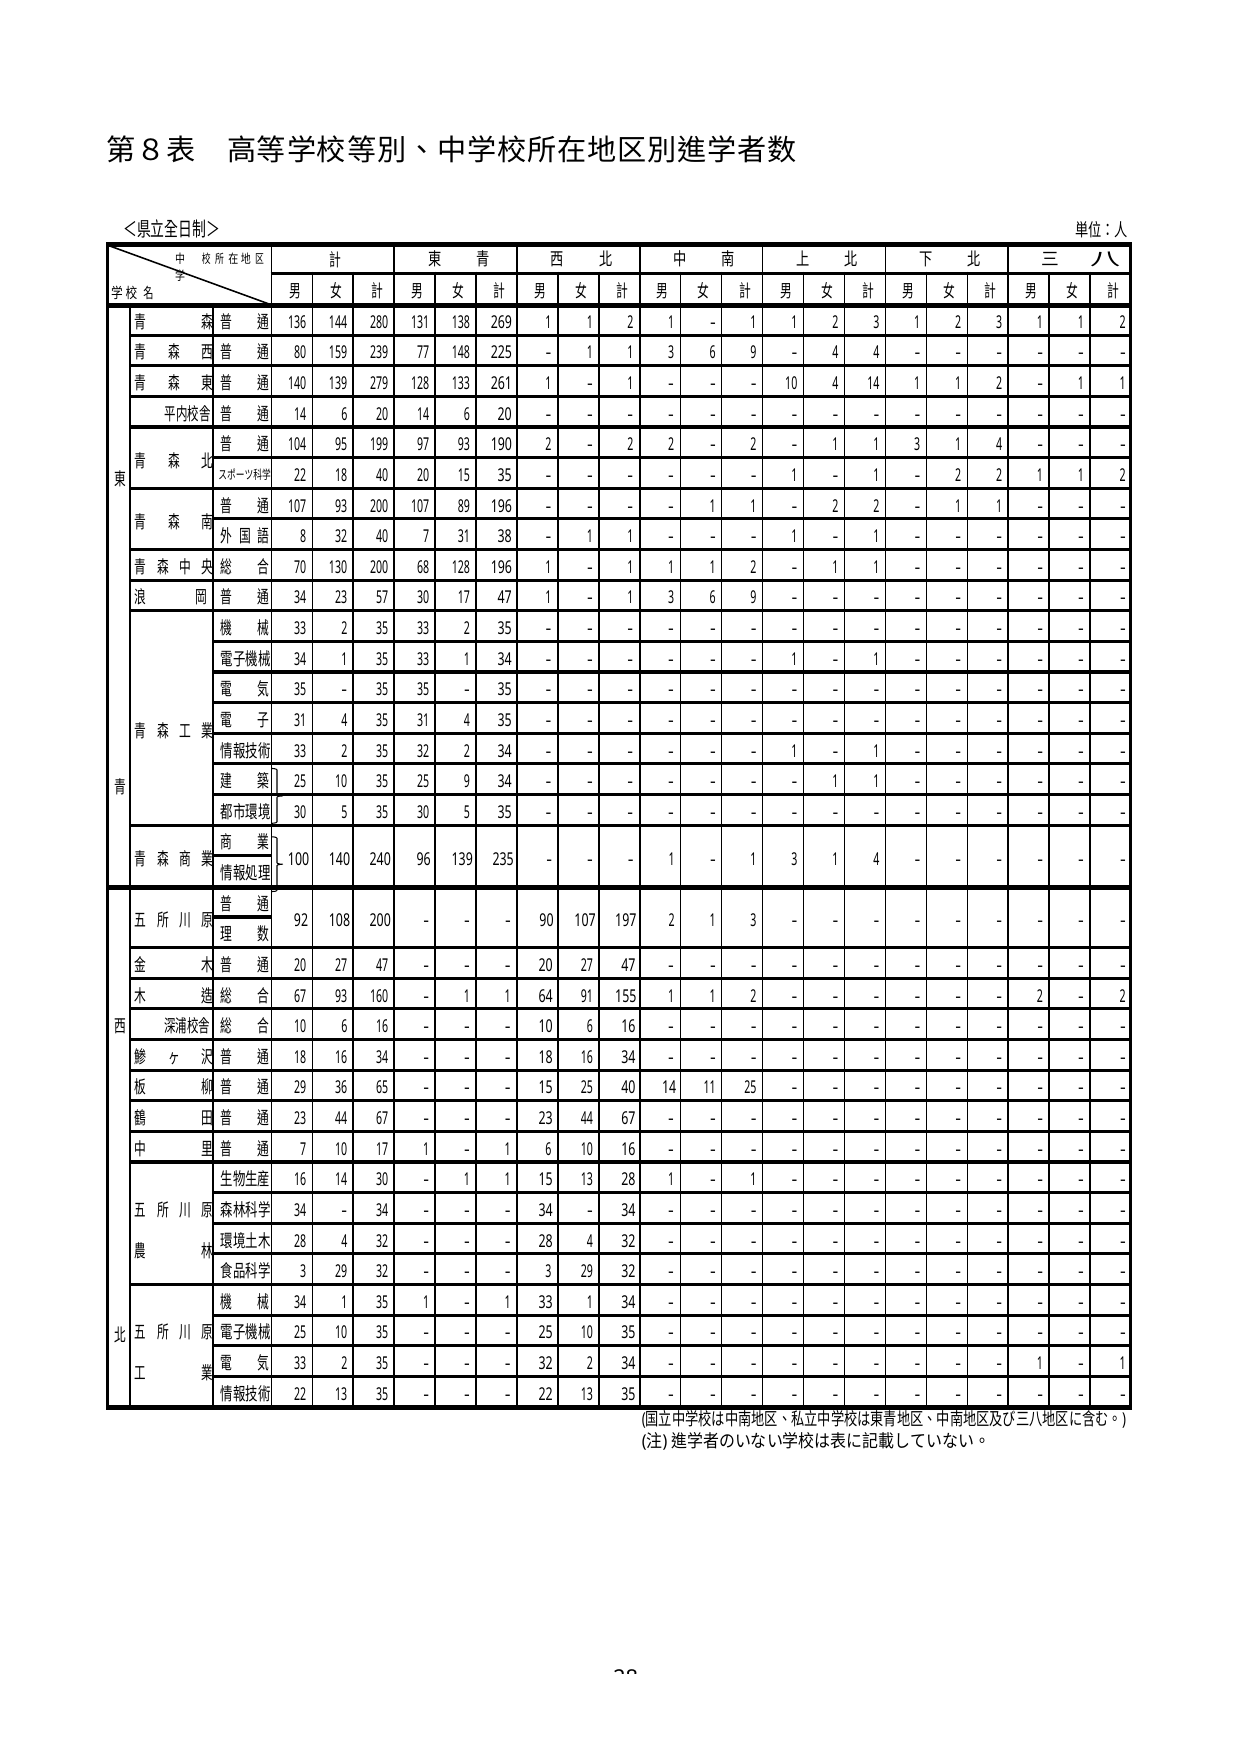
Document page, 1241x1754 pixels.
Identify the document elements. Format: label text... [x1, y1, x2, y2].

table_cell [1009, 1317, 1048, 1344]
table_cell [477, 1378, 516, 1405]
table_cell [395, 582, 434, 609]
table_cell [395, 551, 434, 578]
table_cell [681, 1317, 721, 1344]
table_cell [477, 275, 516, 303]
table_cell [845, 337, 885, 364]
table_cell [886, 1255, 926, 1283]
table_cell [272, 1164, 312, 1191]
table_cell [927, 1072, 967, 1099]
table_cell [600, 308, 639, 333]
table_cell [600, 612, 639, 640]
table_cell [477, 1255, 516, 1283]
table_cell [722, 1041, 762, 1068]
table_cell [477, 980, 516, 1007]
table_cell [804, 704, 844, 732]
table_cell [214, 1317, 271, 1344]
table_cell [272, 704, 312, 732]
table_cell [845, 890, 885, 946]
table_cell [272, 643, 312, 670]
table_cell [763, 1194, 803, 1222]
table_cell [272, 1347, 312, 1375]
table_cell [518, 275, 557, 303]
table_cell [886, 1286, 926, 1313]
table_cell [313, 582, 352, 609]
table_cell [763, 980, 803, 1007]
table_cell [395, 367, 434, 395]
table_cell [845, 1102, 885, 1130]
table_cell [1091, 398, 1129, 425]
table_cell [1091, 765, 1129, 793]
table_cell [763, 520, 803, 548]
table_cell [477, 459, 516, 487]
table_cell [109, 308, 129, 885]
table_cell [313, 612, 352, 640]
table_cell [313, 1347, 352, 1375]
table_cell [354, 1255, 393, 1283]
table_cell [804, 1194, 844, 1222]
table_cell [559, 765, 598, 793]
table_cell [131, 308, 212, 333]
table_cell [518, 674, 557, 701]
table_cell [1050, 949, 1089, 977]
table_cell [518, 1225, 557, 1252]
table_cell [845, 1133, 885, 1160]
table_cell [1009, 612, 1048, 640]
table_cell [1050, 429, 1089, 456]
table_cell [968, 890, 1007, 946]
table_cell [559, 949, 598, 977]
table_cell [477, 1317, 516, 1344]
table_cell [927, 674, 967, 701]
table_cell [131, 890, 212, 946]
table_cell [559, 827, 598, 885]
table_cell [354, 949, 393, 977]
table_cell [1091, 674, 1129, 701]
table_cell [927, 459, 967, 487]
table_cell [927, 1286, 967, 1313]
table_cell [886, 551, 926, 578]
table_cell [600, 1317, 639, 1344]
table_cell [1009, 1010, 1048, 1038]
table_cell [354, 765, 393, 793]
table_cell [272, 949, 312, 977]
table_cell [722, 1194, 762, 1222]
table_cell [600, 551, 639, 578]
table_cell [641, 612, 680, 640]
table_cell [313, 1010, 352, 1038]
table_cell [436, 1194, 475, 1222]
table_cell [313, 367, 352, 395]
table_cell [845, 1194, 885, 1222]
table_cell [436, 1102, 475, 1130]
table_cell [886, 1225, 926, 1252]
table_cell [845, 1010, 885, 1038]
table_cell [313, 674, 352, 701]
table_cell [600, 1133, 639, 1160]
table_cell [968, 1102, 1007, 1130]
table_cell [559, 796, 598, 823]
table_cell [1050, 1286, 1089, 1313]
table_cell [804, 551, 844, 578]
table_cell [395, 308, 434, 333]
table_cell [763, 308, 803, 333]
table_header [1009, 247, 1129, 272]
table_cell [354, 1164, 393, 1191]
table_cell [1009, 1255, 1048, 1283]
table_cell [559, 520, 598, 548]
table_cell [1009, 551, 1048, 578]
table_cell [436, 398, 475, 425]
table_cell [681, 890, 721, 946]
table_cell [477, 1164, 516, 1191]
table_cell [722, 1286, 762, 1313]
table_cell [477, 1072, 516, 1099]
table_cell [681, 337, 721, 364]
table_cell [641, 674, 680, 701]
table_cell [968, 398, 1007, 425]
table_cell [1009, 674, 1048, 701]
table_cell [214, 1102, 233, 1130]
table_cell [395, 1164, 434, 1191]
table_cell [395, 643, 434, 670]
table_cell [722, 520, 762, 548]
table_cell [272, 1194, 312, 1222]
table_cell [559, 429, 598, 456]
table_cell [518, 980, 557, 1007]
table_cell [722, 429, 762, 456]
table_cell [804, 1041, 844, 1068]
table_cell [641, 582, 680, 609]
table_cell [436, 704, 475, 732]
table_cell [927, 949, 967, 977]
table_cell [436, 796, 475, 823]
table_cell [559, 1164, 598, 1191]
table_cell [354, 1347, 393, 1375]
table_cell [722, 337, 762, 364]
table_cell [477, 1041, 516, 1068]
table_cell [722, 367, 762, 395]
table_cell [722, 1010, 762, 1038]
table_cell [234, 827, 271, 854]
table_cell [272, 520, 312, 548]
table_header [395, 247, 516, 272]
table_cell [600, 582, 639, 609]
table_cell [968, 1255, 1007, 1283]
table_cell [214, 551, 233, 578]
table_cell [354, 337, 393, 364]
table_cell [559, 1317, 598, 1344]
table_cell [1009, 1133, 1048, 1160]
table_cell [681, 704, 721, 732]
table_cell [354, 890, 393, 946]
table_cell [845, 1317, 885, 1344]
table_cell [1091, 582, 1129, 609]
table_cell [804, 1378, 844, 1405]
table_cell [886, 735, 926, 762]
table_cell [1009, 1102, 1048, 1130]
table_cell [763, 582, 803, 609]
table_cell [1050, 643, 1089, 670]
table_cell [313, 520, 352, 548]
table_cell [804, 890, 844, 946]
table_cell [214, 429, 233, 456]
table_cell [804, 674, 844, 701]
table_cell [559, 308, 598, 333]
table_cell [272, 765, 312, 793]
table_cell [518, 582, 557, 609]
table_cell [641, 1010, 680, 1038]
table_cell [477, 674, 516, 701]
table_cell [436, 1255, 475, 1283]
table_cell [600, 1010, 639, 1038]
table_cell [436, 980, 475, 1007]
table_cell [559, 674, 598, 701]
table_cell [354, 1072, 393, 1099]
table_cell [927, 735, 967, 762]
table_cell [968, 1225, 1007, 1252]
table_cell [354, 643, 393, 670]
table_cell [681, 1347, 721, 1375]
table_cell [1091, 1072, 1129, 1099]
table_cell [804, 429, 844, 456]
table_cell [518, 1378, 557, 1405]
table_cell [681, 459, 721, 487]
text ＜県立全日制＞ 単位：人 [123, 215, 1157, 242]
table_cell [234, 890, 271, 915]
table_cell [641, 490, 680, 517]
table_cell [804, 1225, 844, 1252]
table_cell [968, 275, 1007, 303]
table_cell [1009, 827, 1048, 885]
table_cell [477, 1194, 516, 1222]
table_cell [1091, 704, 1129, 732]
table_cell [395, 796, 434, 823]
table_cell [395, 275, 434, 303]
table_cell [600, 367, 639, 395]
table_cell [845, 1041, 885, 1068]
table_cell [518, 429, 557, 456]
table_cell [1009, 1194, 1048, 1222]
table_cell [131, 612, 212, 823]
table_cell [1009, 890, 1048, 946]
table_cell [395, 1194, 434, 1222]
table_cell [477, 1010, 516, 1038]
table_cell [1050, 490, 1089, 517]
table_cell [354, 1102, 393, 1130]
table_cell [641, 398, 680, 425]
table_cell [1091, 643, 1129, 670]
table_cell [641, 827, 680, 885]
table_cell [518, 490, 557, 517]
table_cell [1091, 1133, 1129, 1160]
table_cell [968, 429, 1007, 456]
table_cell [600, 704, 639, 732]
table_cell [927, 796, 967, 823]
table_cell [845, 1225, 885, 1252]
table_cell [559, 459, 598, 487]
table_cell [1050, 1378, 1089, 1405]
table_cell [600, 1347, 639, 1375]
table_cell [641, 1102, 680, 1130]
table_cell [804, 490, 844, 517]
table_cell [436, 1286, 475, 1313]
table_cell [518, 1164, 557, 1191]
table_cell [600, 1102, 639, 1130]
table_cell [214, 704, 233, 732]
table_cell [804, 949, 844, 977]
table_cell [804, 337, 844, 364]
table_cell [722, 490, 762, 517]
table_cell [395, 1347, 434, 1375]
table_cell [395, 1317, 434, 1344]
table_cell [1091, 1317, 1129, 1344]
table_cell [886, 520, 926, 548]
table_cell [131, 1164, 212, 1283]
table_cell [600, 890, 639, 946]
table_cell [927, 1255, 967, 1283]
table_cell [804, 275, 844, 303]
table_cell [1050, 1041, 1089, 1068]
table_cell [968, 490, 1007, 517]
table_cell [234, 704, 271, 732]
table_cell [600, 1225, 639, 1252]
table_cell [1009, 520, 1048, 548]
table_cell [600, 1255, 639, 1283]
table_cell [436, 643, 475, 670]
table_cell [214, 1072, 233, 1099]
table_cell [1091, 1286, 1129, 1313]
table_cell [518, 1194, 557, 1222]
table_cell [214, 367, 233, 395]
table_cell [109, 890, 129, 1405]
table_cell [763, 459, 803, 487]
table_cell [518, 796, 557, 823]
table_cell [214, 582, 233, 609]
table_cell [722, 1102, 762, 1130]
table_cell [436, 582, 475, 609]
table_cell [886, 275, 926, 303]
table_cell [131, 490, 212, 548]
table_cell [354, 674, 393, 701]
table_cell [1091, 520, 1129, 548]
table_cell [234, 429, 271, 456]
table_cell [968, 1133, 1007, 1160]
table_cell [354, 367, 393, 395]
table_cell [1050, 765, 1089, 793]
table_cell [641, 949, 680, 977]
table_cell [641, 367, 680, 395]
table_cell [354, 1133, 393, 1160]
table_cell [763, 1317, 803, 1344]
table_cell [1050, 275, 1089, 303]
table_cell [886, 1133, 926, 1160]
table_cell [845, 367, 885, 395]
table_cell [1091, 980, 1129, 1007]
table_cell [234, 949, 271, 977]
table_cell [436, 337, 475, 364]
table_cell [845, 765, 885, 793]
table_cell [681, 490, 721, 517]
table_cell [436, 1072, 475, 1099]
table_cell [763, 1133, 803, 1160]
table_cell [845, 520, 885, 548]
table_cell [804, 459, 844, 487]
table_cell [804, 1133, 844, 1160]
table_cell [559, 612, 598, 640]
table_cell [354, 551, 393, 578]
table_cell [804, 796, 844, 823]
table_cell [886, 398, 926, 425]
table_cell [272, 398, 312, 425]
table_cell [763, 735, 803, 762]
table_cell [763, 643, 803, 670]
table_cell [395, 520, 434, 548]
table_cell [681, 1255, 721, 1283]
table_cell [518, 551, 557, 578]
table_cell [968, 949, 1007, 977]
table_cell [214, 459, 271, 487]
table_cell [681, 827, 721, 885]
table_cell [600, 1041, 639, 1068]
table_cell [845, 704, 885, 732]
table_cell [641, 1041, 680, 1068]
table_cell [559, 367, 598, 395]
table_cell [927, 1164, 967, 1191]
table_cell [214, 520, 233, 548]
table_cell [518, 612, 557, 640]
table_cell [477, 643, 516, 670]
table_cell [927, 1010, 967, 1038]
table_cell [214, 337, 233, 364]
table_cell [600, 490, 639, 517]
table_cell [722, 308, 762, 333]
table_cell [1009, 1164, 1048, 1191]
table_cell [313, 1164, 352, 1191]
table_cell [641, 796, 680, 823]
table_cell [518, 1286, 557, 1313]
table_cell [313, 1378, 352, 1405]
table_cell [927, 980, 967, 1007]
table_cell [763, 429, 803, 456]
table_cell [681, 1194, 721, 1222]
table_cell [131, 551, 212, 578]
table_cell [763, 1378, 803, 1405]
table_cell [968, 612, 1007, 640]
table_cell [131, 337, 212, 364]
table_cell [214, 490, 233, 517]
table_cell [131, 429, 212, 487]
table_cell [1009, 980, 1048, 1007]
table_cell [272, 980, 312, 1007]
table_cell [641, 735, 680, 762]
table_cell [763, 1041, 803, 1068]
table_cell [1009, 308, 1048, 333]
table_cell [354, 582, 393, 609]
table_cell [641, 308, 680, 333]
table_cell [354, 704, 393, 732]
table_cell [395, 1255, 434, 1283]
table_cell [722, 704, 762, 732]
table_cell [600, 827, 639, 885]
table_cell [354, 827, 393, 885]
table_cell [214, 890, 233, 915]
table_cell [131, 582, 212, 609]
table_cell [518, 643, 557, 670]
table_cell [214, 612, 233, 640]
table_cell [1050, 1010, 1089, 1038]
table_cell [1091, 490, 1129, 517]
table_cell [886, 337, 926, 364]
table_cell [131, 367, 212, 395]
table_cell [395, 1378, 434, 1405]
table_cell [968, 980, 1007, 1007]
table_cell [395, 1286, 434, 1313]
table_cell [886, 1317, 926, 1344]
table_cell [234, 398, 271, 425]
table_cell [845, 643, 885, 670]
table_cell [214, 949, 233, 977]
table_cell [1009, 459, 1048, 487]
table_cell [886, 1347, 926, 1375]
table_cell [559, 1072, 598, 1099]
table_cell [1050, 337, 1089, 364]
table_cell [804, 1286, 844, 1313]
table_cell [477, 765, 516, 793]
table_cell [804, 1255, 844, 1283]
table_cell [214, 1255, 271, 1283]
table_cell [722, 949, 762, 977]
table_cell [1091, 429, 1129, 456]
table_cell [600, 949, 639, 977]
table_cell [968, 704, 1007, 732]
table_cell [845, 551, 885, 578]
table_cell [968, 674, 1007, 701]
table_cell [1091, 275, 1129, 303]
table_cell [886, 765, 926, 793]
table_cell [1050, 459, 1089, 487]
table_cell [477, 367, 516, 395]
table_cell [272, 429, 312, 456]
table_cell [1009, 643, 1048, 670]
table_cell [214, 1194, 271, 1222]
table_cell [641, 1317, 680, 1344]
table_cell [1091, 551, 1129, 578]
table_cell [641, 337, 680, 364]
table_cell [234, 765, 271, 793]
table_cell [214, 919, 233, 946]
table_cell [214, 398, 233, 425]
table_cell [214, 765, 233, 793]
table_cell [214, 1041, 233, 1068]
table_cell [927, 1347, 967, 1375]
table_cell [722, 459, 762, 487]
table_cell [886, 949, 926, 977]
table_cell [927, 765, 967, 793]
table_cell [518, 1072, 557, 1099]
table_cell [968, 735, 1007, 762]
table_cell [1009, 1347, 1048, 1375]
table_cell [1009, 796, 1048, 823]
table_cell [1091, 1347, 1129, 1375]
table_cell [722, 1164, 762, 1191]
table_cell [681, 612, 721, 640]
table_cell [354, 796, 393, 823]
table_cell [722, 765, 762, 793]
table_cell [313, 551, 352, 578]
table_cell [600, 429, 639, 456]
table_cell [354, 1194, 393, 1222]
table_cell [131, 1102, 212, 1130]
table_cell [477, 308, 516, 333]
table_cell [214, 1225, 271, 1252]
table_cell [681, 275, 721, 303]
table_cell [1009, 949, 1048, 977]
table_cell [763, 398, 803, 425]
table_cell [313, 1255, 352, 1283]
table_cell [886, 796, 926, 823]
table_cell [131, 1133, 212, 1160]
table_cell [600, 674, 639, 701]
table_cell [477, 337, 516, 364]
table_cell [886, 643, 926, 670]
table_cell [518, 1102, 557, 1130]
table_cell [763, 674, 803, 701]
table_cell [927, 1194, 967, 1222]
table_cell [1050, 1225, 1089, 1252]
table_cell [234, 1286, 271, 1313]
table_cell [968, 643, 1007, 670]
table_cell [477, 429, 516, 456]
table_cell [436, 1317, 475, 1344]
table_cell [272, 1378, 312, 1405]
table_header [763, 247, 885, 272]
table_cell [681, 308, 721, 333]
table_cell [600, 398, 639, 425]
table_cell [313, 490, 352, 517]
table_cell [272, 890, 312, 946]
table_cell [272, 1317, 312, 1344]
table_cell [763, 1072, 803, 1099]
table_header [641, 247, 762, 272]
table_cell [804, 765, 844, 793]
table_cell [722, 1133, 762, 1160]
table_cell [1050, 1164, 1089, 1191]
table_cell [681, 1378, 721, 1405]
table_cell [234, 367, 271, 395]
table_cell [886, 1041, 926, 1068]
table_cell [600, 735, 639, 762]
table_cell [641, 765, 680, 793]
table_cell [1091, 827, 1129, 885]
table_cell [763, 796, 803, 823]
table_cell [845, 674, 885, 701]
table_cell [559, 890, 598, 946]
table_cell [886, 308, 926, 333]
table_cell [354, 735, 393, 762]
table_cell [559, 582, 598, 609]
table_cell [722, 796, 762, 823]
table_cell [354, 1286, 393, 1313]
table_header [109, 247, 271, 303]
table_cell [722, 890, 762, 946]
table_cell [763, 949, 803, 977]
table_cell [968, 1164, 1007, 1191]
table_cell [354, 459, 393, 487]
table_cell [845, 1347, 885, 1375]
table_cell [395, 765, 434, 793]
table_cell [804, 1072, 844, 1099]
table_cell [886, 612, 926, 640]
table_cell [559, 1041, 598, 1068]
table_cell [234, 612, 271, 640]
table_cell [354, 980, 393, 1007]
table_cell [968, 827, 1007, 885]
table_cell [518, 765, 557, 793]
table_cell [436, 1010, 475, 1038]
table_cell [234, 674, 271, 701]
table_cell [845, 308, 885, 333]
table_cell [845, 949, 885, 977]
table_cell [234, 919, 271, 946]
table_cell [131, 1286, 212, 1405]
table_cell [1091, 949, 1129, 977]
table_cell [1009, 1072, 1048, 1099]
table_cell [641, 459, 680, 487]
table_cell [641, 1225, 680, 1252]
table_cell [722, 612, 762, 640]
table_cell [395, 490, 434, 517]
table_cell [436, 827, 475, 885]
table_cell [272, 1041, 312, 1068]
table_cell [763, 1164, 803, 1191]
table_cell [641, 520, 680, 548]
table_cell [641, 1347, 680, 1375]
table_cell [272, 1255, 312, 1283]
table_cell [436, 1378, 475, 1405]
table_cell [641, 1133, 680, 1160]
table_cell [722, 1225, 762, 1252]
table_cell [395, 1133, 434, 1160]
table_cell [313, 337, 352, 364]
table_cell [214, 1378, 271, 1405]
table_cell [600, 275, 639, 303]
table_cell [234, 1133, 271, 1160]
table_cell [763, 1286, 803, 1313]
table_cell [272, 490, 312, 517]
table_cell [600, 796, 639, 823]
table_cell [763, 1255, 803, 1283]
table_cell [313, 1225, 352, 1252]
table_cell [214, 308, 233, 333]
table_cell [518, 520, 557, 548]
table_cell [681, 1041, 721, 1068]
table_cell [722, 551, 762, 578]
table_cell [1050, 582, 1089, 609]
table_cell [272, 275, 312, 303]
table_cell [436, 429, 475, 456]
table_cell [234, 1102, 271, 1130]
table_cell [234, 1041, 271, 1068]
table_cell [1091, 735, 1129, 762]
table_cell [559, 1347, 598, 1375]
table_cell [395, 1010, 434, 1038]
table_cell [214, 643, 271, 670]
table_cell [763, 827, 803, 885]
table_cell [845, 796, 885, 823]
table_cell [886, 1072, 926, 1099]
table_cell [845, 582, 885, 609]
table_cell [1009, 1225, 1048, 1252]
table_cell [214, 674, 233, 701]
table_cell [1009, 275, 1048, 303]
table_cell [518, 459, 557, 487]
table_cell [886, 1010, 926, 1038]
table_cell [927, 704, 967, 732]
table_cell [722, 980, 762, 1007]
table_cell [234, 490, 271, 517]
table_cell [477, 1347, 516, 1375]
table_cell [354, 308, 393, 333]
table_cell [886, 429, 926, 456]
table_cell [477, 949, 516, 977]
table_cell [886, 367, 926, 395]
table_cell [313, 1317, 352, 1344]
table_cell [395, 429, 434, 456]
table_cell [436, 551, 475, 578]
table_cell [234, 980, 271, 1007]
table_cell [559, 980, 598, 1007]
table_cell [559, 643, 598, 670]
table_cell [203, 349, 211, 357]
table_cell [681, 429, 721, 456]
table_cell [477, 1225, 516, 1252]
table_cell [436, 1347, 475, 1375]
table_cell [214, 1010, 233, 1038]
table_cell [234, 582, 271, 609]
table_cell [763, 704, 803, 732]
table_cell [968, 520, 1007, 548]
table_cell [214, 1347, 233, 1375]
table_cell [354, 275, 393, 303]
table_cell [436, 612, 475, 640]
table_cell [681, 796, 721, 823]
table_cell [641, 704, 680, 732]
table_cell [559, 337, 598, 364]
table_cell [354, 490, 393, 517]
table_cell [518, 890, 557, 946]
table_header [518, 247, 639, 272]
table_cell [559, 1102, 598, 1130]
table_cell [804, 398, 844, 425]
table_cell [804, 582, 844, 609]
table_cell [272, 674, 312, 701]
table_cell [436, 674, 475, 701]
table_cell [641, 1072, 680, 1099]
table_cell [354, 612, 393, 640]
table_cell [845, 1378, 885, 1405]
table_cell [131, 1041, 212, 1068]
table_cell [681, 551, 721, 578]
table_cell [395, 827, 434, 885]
subtitle 第８表 高等学校等別、中学校所在地区別進学者数 [106, 129, 1157, 169]
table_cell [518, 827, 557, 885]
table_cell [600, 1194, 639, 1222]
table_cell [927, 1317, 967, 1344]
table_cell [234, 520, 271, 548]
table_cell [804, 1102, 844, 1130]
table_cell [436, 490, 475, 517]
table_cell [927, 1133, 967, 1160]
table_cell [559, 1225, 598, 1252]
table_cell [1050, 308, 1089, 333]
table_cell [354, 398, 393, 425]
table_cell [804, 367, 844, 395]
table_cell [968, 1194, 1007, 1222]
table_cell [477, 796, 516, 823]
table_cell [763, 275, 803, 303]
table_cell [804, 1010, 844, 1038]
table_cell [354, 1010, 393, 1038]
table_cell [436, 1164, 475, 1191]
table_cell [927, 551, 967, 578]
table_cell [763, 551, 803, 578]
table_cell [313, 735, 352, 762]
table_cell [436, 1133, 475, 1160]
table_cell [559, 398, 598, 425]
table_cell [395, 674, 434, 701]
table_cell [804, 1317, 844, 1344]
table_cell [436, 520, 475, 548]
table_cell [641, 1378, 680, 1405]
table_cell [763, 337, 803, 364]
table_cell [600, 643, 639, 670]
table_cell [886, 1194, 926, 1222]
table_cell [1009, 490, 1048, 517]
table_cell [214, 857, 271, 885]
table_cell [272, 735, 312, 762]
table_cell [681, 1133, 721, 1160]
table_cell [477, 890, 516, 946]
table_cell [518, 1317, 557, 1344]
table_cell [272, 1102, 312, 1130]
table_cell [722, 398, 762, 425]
text (注) 進学者のいない学校は表に記載していない。 [642, 1429, 1157, 1451]
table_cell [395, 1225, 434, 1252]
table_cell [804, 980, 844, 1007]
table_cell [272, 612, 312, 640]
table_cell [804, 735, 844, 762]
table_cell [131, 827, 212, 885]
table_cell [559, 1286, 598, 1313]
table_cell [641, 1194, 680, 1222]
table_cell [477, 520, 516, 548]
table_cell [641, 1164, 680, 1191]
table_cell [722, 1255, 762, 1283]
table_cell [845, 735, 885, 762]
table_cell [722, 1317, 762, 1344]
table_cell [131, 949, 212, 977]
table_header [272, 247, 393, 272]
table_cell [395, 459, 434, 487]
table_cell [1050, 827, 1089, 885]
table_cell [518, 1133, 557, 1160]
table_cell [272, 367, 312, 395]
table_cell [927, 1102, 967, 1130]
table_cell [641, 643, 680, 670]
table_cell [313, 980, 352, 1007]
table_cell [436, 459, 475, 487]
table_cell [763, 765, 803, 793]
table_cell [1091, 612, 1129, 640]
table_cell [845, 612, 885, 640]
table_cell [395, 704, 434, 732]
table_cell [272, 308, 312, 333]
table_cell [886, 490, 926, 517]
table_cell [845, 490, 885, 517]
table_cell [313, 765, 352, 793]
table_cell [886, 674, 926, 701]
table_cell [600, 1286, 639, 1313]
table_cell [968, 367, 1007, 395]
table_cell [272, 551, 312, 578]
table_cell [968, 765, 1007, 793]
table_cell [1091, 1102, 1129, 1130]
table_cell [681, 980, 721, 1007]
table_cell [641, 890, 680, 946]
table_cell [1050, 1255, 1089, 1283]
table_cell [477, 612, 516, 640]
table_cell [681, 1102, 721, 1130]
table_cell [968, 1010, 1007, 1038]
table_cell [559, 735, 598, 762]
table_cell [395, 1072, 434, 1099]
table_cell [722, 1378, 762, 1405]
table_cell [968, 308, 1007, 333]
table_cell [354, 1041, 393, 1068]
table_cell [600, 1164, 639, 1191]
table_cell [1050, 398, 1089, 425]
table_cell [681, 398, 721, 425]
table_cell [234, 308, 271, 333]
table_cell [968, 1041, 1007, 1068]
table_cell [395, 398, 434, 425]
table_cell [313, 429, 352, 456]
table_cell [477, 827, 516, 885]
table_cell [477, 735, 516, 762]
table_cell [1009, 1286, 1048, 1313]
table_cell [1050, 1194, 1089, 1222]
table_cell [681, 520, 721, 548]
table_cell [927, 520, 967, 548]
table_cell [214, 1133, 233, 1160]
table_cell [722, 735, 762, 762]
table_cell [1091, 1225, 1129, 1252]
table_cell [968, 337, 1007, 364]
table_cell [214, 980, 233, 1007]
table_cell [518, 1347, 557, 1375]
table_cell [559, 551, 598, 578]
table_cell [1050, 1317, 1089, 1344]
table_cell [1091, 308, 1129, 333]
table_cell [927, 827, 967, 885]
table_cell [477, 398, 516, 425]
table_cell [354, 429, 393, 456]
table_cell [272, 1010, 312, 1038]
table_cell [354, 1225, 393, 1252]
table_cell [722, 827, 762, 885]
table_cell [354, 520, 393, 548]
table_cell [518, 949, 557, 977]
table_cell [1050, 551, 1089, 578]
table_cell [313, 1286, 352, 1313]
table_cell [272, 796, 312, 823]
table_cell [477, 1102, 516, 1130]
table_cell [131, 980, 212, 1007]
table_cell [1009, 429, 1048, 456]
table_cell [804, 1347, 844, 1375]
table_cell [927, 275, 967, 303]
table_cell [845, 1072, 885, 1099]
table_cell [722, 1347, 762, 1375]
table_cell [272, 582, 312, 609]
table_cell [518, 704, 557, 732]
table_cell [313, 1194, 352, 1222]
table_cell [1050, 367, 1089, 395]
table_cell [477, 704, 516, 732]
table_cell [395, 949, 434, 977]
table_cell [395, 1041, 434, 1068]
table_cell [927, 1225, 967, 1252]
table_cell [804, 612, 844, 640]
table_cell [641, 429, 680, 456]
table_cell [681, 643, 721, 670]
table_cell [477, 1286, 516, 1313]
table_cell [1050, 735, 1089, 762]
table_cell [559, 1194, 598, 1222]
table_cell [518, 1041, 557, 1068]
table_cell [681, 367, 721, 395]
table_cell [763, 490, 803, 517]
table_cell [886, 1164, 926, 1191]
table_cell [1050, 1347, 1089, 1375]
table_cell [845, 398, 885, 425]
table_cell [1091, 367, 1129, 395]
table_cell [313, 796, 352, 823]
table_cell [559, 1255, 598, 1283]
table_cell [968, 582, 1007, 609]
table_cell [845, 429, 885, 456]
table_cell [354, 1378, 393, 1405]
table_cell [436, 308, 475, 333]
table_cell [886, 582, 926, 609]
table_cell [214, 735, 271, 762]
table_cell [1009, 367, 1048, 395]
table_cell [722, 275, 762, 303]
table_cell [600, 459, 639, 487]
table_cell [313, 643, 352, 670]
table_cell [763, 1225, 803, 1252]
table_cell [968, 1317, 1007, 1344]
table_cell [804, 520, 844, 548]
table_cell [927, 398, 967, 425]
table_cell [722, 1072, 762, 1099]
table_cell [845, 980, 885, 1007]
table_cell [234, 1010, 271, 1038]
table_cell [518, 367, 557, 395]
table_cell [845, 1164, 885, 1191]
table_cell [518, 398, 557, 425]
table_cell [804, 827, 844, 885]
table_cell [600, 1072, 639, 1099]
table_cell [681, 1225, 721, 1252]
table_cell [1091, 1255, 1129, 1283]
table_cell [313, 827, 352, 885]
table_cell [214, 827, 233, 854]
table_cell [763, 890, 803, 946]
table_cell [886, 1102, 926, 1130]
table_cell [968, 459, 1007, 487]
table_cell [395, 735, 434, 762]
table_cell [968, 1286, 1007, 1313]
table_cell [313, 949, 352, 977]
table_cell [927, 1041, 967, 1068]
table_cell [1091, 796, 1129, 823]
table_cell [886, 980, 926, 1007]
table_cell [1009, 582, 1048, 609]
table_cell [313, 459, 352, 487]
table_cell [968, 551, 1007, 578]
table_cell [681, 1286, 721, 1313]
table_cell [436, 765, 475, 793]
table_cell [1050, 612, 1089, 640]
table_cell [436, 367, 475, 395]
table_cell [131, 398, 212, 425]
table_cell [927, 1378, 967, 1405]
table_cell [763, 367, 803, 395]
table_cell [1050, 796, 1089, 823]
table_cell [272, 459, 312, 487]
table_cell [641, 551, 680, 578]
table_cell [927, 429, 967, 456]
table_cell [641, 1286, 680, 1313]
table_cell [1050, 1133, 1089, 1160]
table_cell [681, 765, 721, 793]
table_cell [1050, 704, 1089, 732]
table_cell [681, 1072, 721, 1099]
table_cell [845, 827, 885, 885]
text (国立中学校は中南地区、私立中学校は東青地区、中南地区及び三八地区に含む。) [642, 1410, 1157, 1429]
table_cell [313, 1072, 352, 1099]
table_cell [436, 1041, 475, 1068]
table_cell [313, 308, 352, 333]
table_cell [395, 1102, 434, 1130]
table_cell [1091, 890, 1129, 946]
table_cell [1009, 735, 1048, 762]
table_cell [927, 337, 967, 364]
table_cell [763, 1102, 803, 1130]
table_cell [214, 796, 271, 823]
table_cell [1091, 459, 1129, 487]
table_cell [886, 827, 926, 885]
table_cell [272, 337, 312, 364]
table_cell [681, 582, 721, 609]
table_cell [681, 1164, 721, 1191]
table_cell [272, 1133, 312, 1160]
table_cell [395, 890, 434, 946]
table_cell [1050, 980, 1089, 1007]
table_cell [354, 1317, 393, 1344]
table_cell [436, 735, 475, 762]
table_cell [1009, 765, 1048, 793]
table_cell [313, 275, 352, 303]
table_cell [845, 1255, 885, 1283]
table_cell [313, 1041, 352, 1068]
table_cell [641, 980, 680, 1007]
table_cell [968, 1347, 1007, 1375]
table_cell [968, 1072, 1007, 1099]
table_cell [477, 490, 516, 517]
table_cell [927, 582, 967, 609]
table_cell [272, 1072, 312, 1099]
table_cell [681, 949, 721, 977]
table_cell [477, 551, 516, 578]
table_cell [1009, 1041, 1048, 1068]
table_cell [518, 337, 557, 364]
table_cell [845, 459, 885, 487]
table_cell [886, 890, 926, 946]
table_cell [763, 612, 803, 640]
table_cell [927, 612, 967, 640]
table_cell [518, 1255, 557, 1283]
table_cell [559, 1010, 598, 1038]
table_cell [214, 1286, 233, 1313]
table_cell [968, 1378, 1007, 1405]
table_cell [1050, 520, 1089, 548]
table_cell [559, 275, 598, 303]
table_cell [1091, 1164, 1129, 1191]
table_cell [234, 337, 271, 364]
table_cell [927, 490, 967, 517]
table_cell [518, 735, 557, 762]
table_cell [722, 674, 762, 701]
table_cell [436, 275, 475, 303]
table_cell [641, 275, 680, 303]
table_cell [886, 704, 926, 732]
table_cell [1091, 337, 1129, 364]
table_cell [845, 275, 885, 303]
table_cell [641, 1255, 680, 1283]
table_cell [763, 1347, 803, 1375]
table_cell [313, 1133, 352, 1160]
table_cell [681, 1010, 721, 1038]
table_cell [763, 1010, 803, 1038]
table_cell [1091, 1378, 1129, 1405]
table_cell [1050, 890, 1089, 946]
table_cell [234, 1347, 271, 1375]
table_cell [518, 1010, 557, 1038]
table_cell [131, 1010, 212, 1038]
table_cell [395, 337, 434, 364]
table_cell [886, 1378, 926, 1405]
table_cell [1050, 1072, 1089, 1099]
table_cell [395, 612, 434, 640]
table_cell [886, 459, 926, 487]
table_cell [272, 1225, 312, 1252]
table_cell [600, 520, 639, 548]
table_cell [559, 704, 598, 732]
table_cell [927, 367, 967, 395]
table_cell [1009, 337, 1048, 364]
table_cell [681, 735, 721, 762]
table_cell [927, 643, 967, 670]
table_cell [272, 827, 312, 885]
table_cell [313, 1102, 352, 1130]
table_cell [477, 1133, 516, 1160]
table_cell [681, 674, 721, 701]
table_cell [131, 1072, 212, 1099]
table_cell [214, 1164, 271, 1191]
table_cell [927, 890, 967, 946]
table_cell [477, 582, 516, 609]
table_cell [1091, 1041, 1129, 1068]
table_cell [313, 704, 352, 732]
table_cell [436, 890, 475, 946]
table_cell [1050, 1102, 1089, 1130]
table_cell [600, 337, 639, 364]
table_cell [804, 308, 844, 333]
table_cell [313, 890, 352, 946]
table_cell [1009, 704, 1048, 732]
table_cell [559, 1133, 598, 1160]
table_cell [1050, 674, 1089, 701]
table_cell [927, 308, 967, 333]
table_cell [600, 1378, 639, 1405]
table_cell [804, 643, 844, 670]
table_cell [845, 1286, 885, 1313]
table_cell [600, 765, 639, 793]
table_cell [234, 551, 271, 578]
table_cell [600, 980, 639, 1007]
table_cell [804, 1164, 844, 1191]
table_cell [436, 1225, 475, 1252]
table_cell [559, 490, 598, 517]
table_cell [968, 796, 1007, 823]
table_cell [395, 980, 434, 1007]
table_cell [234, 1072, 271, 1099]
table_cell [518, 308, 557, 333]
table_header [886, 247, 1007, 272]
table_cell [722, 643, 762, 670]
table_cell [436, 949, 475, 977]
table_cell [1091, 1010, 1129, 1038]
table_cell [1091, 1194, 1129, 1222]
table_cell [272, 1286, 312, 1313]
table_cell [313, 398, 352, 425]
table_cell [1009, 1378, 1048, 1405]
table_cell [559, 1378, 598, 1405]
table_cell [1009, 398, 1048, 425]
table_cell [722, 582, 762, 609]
